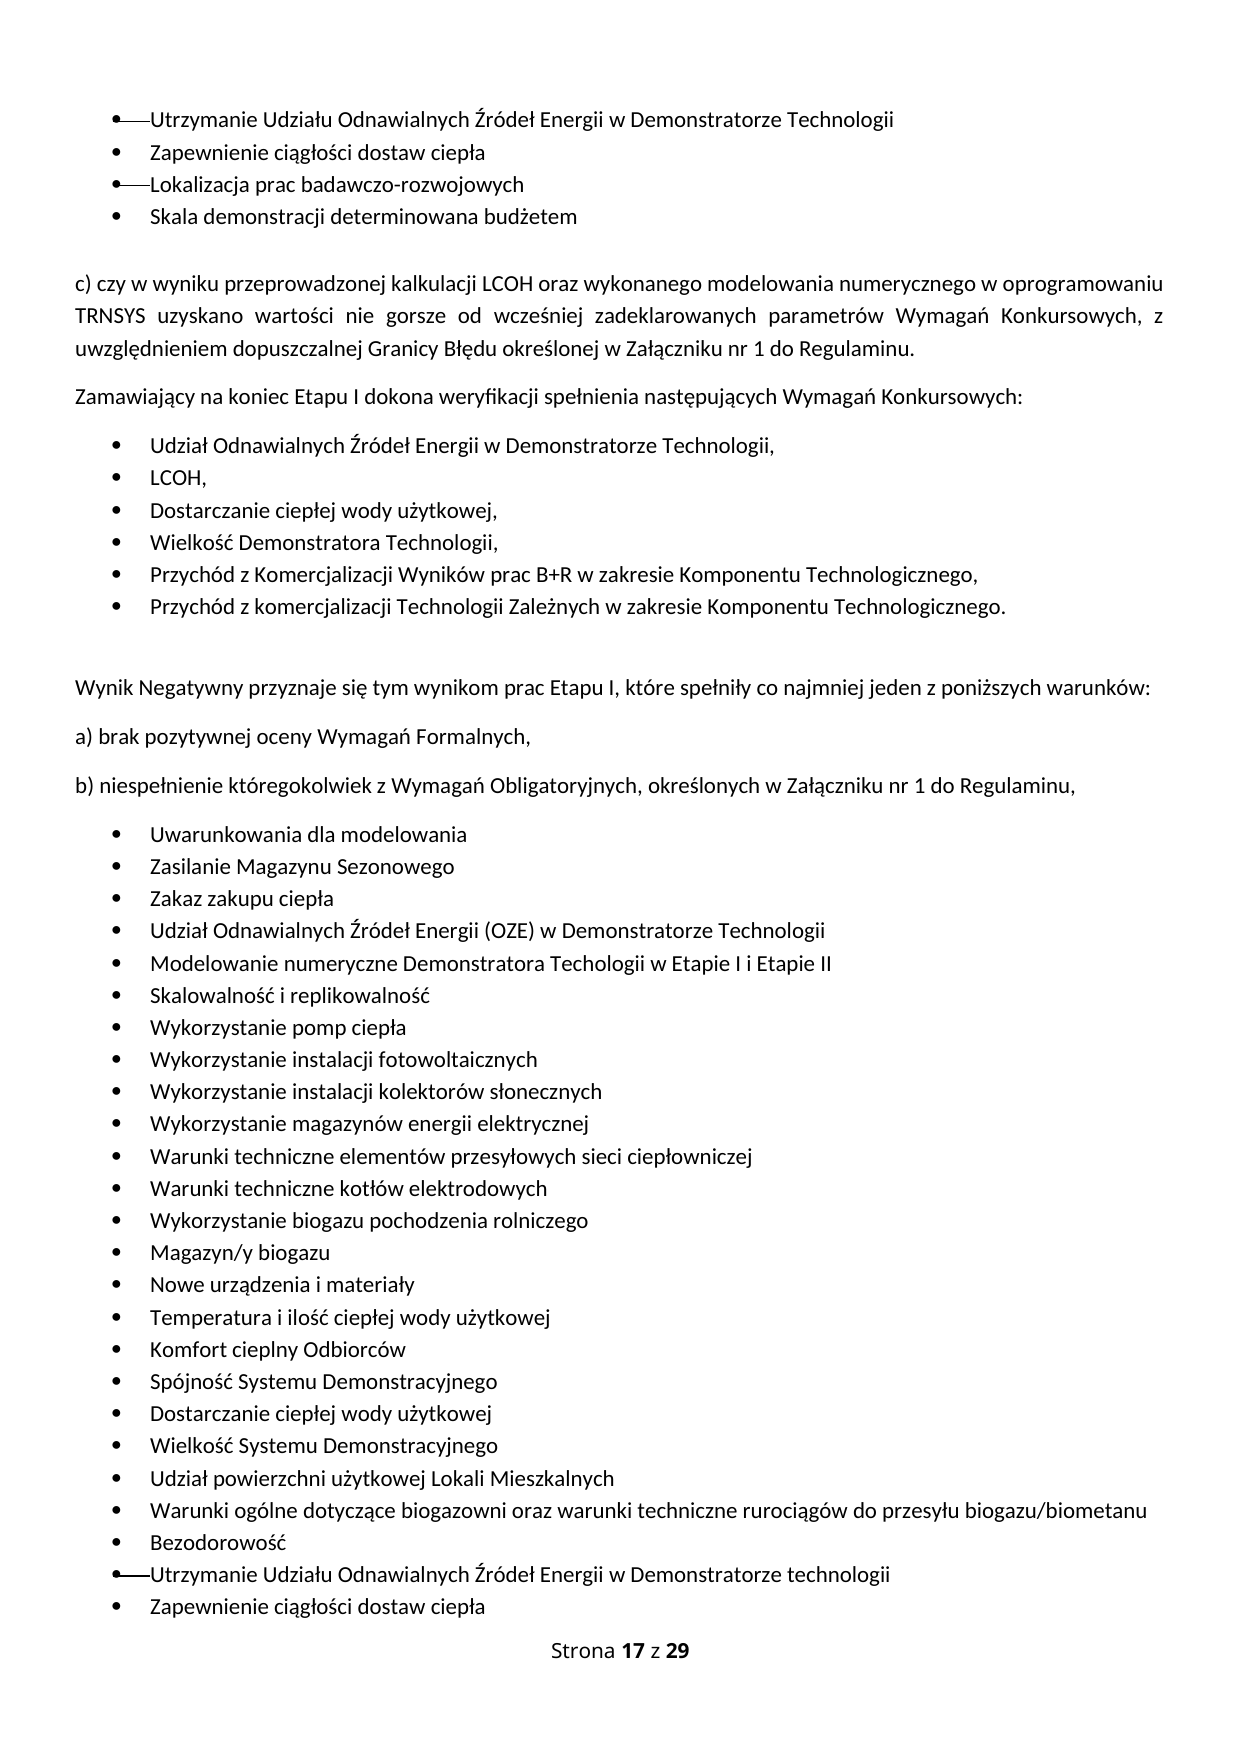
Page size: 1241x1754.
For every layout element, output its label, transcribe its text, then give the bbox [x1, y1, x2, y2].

list Udział Odnawialnych Źródeł Energii (OZE) w Demonstratorze Technologii [112, 916, 1165, 944]
list Zasilanie Magazynu Sezonowego [112, 852, 1165, 880]
list Zapewnienie ciągłości dostaw ciepła [112, 138, 1165, 166]
list Utrzymanie Udziału Odnawialnych Źródeł Energii w Demonstratorze Technologii [112, 106, 1165, 133]
list Wykorzystanie instalacji kolektorów słonecznych [112, 1077, 1165, 1105]
list Wykorzystanie instalacji fotowoltaicznych [112, 1045, 1165, 1073]
list Warunki techniczne kotłów elektrodowych [112, 1174, 1165, 1202]
list Modelowanie numeryczne Demonstratora Techologii w Etapie I i Etapie II [112, 949, 1165, 977]
list Spójność Systemu Demonstracyjnego [112, 1367, 1165, 1395]
list Wykorzystanie biogazu pochodzenia rolniczego [112, 1206, 1165, 1234]
text a) brak pozytywnej oceny Wymagań Formalnych, [75, 722, 1165, 750]
text Wynik Negatywny przyznaje się tym wynikom prac Etapu I, które spełniły co najmniej jeden z poniższych warunków: [75, 673, 1165, 701]
text Zamawiający na koniec Etapu I dokona weryfikacji spełnienia następujących Wymagań Konkursowych: [75, 382, 1165, 411]
list Przychód z Komercjalizacji Wyników prac B+R w zakresie Komponentu Technologicznego, [112, 560, 1165, 588]
list Lokalizacja prac badawczo-rozwojowych [112, 170, 1165, 198]
list Udział powierzchni użytkowej Lokali Mieszkalnych [112, 1464, 1165, 1492]
list LCOH, [112, 463, 1165, 492]
list Nowe urządzenia i materiały [112, 1271, 1165, 1298]
list Utrzymanie Udziału Odnawialnych Źródeł Energii w Demonstratorze technologii [112, 1560, 1165, 1588]
list Uwarunkowania dla modelowania [112, 820, 1165, 848]
list Bezodorowość [112, 1528, 1165, 1556]
list Przychód z komercjalizacji Technologii Zależnych w zakresie Komponentu Technologicznego. [112, 592, 1165, 620]
list Wielkość Demonstratora Technologii, [112, 528, 1165, 556]
list Zapewnienie ciągłości dostaw ciepła [112, 1592, 1165, 1620]
list Dostarczanie ciepłej wody użytkowej [112, 1399, 1165, 1427]
list Magazyn/y biogazu [112, 1238, 1165, 1266]
list Temperatura i ilość ciepłej wody użytkowej [112, 1303, 1165, 1331]
list Wykorzystanie magazynów energii elektrycznej [112, 1109, 1165, 1138]
list Skalowalność i replikowalność [112, 981, 1165, 1009]
list Wielkość Systemu Demonstracyjnego [112, 1431, 1165, 1459]
text c) czy w wyniku przeprowadzonej kalkulacji LCOH oraz wykonanego modelowania numerycznego w oprogramowaniu TRNSYS uzyskano wartości nie gorsze od wcześniej zadeklarowanych parametrów Wymagań Konkursowych, z uwzględnieniem dopuszczalnej Granicy Błędu określonej w Załączniku nr 1 do Regulaminu. [75, 269, 1165, 362]
list Warunki ogólne dotyczące biogazowni oraz warunki techniczne rurociągów do przesyłu biogazu/biometanu [112, 1496, 1165, 1524]
list Komfort cieplny Odbiorców [112, 1335, 1165, 1363]
list Zakaz zakupu ciepła [112, 884, 1165, 912]
list Udział Odnawialnych Źródeł Energii w Demonstratorze Technologii, [112, 431, 1165, 459]
list Skala demonstracji determinowana budżetem [112, 202, 1165, 230]
text b) niespełnienie któregokolwiek z Wymagań Obligatoryjnych, określonych w Załączniku nr 1 do Regulaminu, [75, 771, 1165, 799]
list Wykorzystanie pomp ciepła [112, 1013, 1165, 1041]
list Dostarczanie ciepłej wody użytkowej, [112, 496, 1165, 524]
list Warunki techniczne elementów przesyłowych sieci ciepłowniczej [112, 1142, 1165, 1170]
